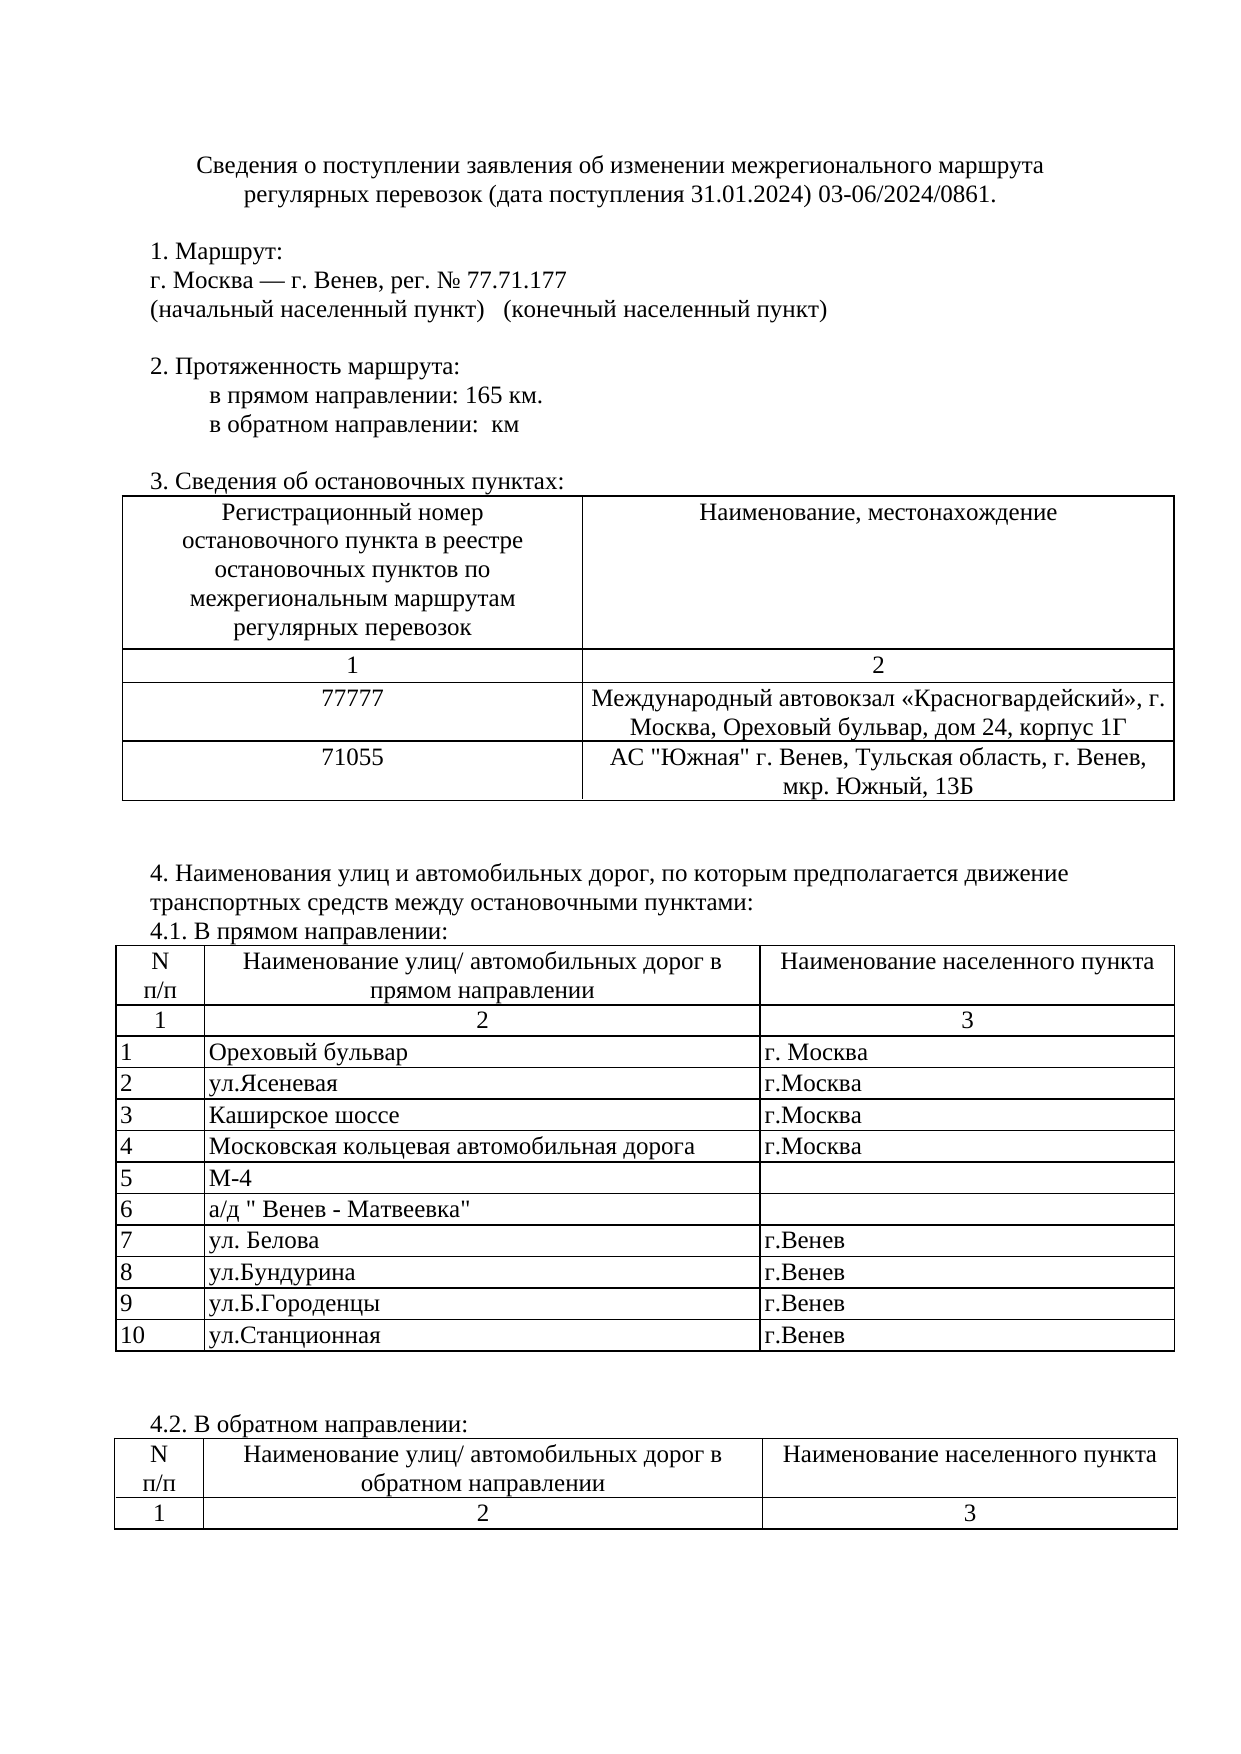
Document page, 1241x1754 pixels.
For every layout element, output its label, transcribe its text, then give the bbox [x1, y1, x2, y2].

text г. Москва — г. Венев, рег. № 77.71.177 [150, 265, 1090, 294]
table_cell 4 [117, 1131, 204, 1161]
table_header Регистрационный номер остановочного пункта в реестре остановочных пунктов по межрегиональным маршрутам регулярных перевозок [123, 497, 582, 648]
table_cell АС "Южная" г. Венев, Тульская область, г. Венев, мкр. Южный, 13Б [583, 742, 1173, 799]
table_cell 1 [117, 1037, 204, 1067]
table_cell 8 [117, 1257, 204, 1287]
table_header Наименование улиц/ автомобильных дорог в обратном направлении [204, 1439, 762, 1497]
table_cell 9 [117, 1289, 204, 1318]
text (начальный населенный пункт) (конечный населенный пункт) [150, 294, 1090, 322]
text Сведения о поступлении заявления об изменении межрегионального маршрута регулярных перевозок (дата поступления 31.01.2024) 03-06/2024/0861. [150, 150, 1090, 207]
table_cell г.Москва [761, 1068, 1174, 1098]
table_header Наименование населенного пункта [761, 946, 1174, 1004]
table_cell 1 [123, 650, 582, 681]
table_cell г.Венев [761, 1257, 1174, 1287]
table_cell а/д " Венев - Матвеевка" [205, 1194, 759, 1224]
text 4. Наименования улиц и автомобильных дорог, по которым предполагается движение транспортных средств между остановочными пунктами: [150, 858, 1090, 916]
table_header Наименование, местонахождение [583, 497, 1173, 648]
table_cell ул.Ясеневая [205, 1068, 759, 1098]
text в прямом направлении: 165 км. [150, 380, 1090, 409]
table_cell г.Москва [761, 1131, 1174, 1161]
table_cell Ореховый бульвар [205, 1037, 759, 1067]
table_cell 3 [763, 1497, 1177, 1528]
table_cell 10 [117, 1320, 204, 1350]
table_cell Московская кольцевая автомобильная дорога [205, 1131, 759, 1161]
table_cell ул.Б.Городенцы [205, 1289, 759, 1318]
table_cell М-4 [205, 1163, 759, 1193]
table_cell 1 [117, 1006, 204, 1035]
table_cell 7 [117, 1226, 204, 1256]
text в обратном направлении: км [150, 409, 1090, 437]
table_cell Международный автовокзал «Красногвардейский», г. Москва, Ореховый бульвар, дом 24, корпус 1Г [583, 683, 1173, 740]
table_header N п/п [117, 946, 204, 1004]
table_cell [761, 1163, 1174, 1193]
table_header Наименование населенного пункта [763, 1439, 1177, 1497]
table_cell г.Венев [761, 1289, 1174, 1318]
text 3. Сведения об остановочных пунктах: [150, 466, 1090, 495]
table_cell 1 [115, 1498, 203, 1528]
table_cell г.Венев [761, 1226, 1174, 1256]
table_cell г. Москва [761, 1037, 1174, 1067]
table_cell 5 [117, 1163, 204, 1193]
table_header Наименование улиц/ автомобильных дорог в прямом направлении [205, 946, 759, 1004]
table_cell 3 [761, 1006, 1174, 1035]
table_cell 2 [205, 1006, 759, 1035]
text 1. Маршрут: [150, 236, 1090, 265]
table_cell г.Венев [761, 1320, 1174, 1350]
text 4.2. В обратном направлении: [150, 1409, 1090, 1438]
text 4.1. В прямом направлении: [150, 916, 1090, 945]
table_header N п/п [115, 1439, 203, 1497]
text 2. Протяженность маршрута: [150, 351, 1090, 380]
table_cell 77777 [123, 683, 582, 740]
table_cell 71055 [123, 742, 582, 799]
table_cell ул. Белова [205, 1226, 759, 1256]
table_cell 3 [117, 1100, 204, 1130]
table_cell 6 [117, 1194, 204, 1224]
table_cell [761, 1194, 1174, 1224]
table_cell 2 [117, 1068, 204, 1098]
table_cell ул.Станционная [205, 1320, 759, 1350]
table_cell ул.Бундурина [205, 1257, 759, 1287]
table_cell 2 [583, 650, 1173, 681]
table_cell г.Москва [761, 1100, 1174, 1130]
table_cell Каширское шоссе [205, 1100, 759, 1130]
table_cell 2 [204, 1498, 762, 1528]
